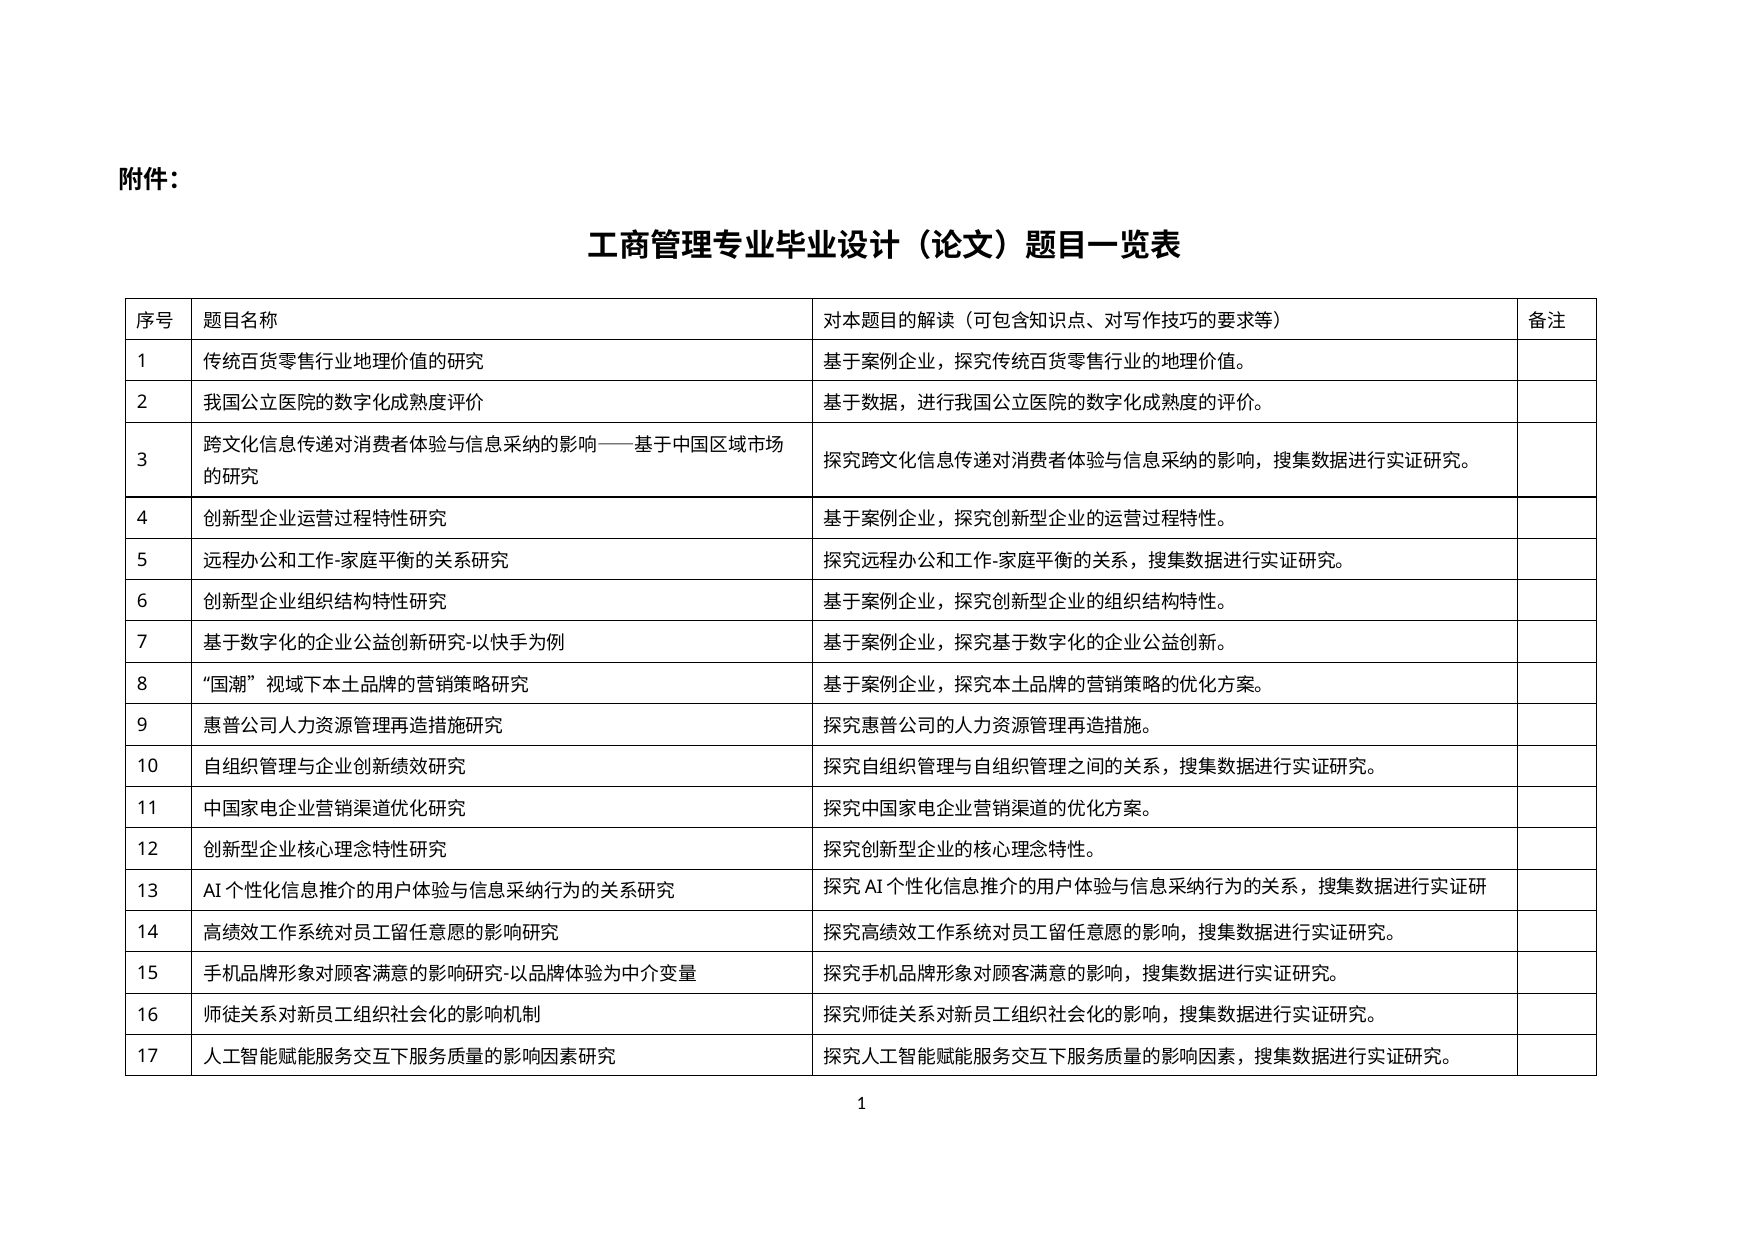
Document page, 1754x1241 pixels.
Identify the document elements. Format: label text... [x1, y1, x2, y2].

table_cell [1518, 1035, 1596, 1075]
table_cell 中国家电企业营销渠道优化研究 [192, 787, 812, 827]
table_header 备注 [1518, 299, 1596, 339]
table_cell [1518, 870, 1596, 910]
table_cell 探究远程办公和工作-家庭平衡的关系，搜集数据进行实证研究。 [813, 539, 1517, 579]
table_cell 1 [126, 340, 191, 380]
table_cell 高绩效工作系统对员工留任意愿的影响研究 [192, 911, 812, 951]
table_cell 手机品牌形象对顾客满意的影响研究-以品牌体验为中介变量 [192, 952, 812, 993]
table_cell 创新型企业核心理念特性研究 [192, 828, 812, 868]
table_cell [1518, 539, 1596, 579]
table_cell 6 [126, 580, 191, 620]
table_cell 探究创新型企业的核心理念特性。 [813, 828, 1517, 868]
table_cell [1518, 787, 1596, 827]
table_cell 创新型企业运营过程特性研究 [192, 498, 812, 538]
table_cell 11 [126, 787, 191, 827]
table_cell 2 [126, 381, 191, 422]
table_cell 16 [126, 994, 191, 1034]
table_cell 14 [126, 911, 191, 951]
table_cell [1518, 340, 1596, 380]
table_cell 传统百货零售行业地理价值的研究 [192, 340, 812, 380]
table_cell [1518, 994, 1596, 1034]
text 工商管理专业毕业设计（论文）题目一览表 [118, 210, 1604, 275]
table_cell [1518, 952, 1596, 993]
table_cell 12 [126, 828, 191, 868]
table_header 题目名称 [192, 299, 812, 339]
table_cell 7 [126, 621, 191, 662]
table_cell 探究高绩效工作系统对员工留任意愿的影响，搜集数据进行实证研究。 [813, 911, 1517, 951]
table_cell 探究中国家电企业营销渠道的优化方案。 [813, 787, 1517, 827]
table_cell [1518, 498, 1596, 538]
text 附件： [118, 145, 1604, 210]
table_cell 基于案例企业，探究本土品牌的营销策略的优化方案。 [813, 663, 1517, 703]
table_cell 基于案例企业，探究传统百货零售行业的地理价值。 [813, 340, 1517, 380]
table_cell 创新型企业组织结构特性研究 [192, 580, 812, 620]
table_cell [1518, 580, 1596, 620]
table_cell 我国公立医院的数字化成熟度评价 [192, 381, 812, 422]
table_cell 探究人工智能赋能服务交互下服务质量的影响因素，搜集数据进行实证研究。 [813, 1035, 1517, 1075]
table_cell [1518, 663, 1596, 703]
table_cell 基于案例企业，探究创新型企业的组织结构特性。 [813, 580, 1517, 620]
table_cell 基于案例企业，探究创新型企业的运营过程特性。 [813, 498, 1517, 538]
table_cell “国潮”视域下本土品牌的营销策略研究 [192, 663, 812, 703]
table_cell 5 [126, 539, 191, 579]
table_cell 惠普公司人力资源管理再造措施研究 [192, 704, 812, 744]
table_cell [1518, 704, 1596, 744]
table_cell [1518, 381, 1596, 422]
table_cell [1518, 621, 1596, 662]
table_cell 基于数字化的企业公益创新研究-以快手为例 [192, 621, 812, 662]
table_cell 探究AI个性化信息推介的用户体验与信息采纳行为的关系，搜集数据进行实证研究。 [813, 870, 1517, 910]
table_cell 师徒关系对新员工组织社会化的影响机制 [192, 994, 812, 1034]
table_cell [1518, 911, 1596, 951]
table_cell 探究惠普公司的人力资源管理再造措施。 [813, 704, 1517, 744]
table_cell 探究手机品牌形象对顾客满意的影响，搜集数据进行实证研究。 [813, 952, 1517, 993]
table_cell [1518, 828, 1596, 868]
table_cell 3 [126, 423, 191, 496]
table_cell 探究跨文化信息传递对消费者体验与信息采纳的影响，搜集数据进行实证研究。 [813, 423, 1517, 496]
table_cell 基于案例企业，探究基于数字化的企业公益创新。 [813, 621, 1517, 662]
table_cell 13 [126, 870, 191, 910]
table_cell 基于数据，进行我国公立医院的数字化成熟度的评价。 [813, 381, 1517, 422]
table_cell 探究师徒关系对新员工组织社会化的影响，搜集数据进行实证研究。 [813, 994, 1517, 1034]
table_header 序号 [126, 299, 191, 339]
table_cell 8 [126, 663, 191, 703]
table_cell [1518, 423, 1596, 496]
table_cell 10 [126, 746, 191, 786]
table_cell 自组织管理与企业创新绩效研究 [192, 746, 812, 786]
table_cell 4 [126, 498, 191, 538]
table_cell 17 [126, 1035, 191, 1075]
table_header 对本题目的解读（可包含知识点、对写作技巧的要求等） [813, 299, 1517, 339]
table_cell 人工智能赋能服务交互下服务质量的影响因素研究 [192, 1035, 812, 1075]
table_cell [1518, 746, 1596, 786]
table_cell 15 [126, 952, 191, 993]
table_cell 9 [126, 704, 191, 744]
table_cell 跨文化信息传递对消费者体验与信息采纳的影响——基于中国区域市场的研究 [192, 423, 812, 496]
table_cell AI个性化信息推介的用户体验与信息采纳行为的关系研究 [192, 870, 812, 910]
table_cell 探究自组织管理与自组织管理之间的关系，搜集数据进行实证研究。 [813, 746, 1517, 786]
table_cell 远程办公和工作-家庭平衡的关系研究 [192, 539, 812, 579]
